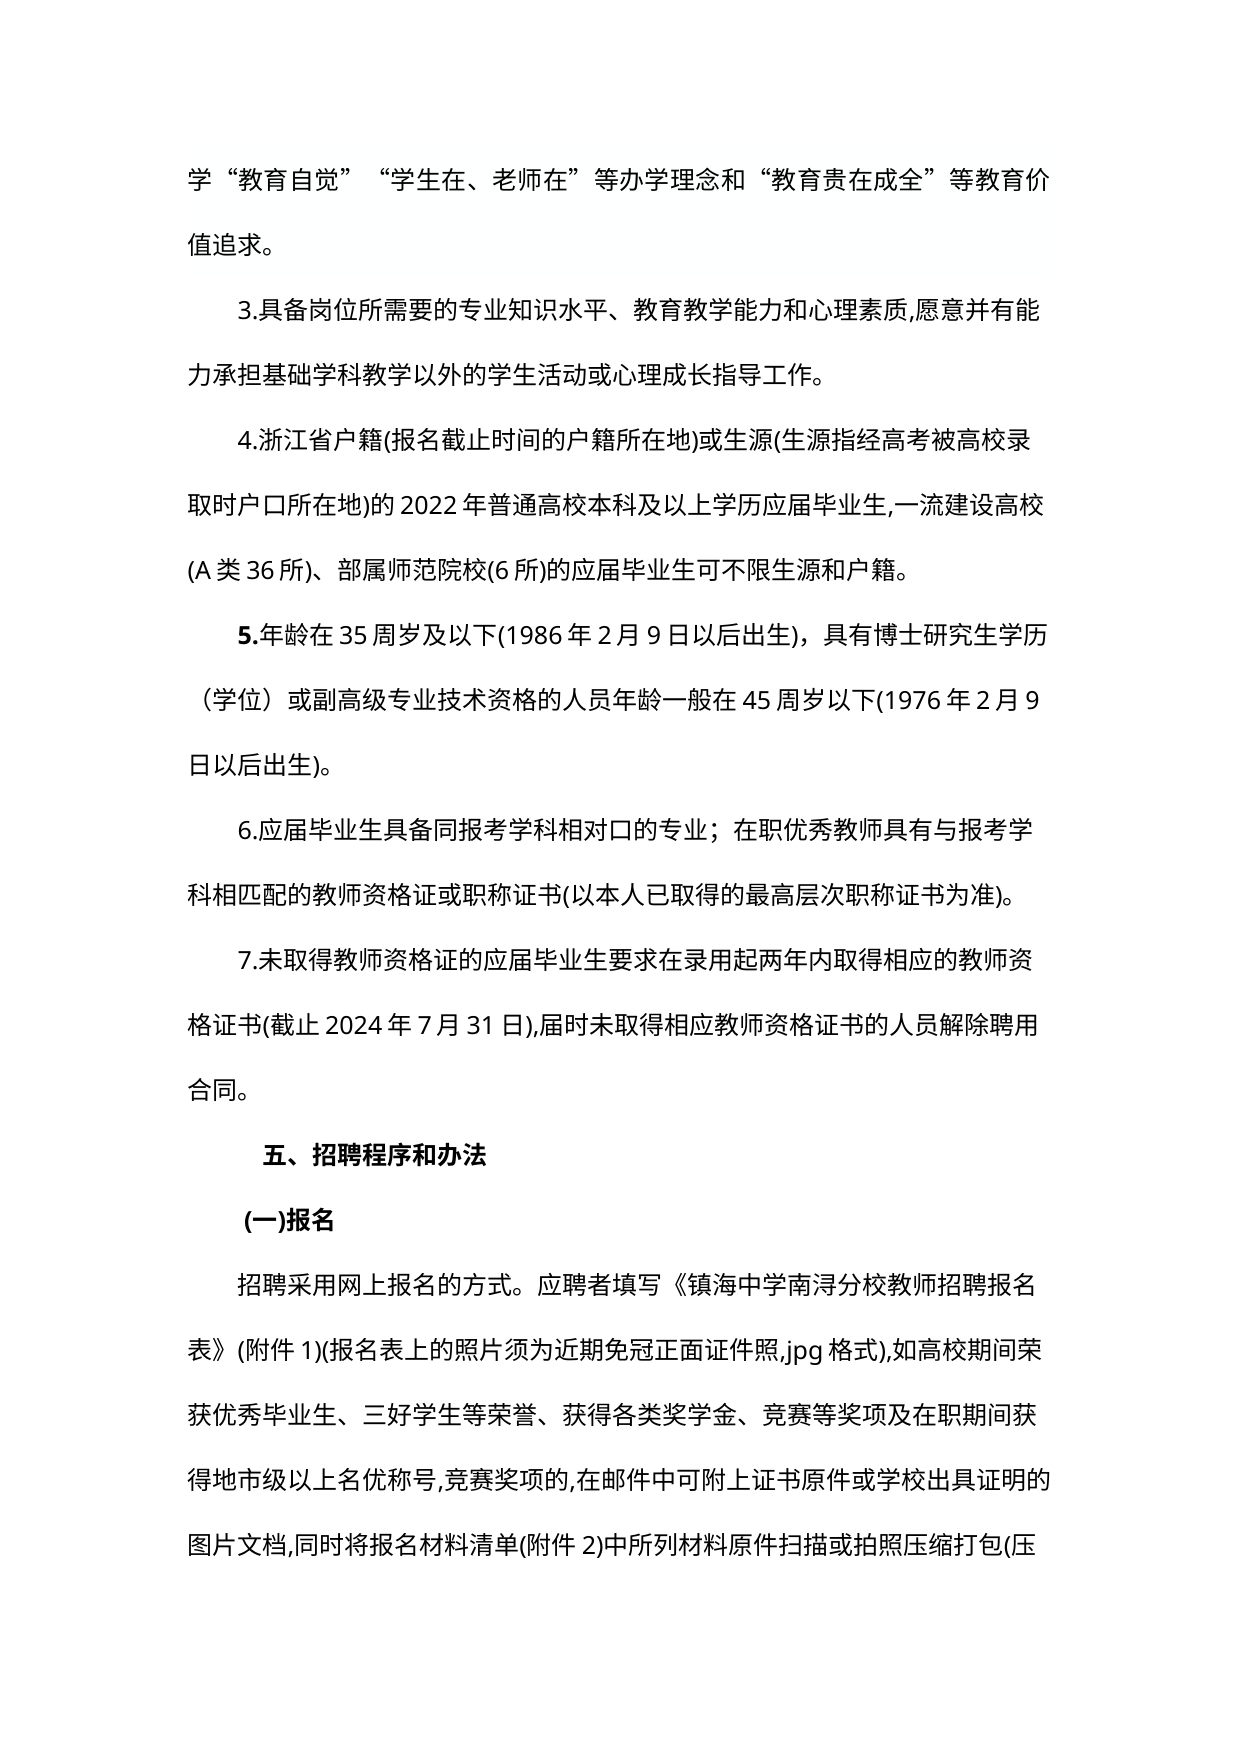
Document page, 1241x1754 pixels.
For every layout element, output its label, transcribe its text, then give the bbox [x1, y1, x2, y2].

text 7.未取得教师资格证的应届毕业生要求在录用起两年内取得相应的教师资格证书(截止2024年7月31日),届时未取得相应教师资格证书的人员解除聘用合同。 [187, 926, 1053, 1121]
text 4.浙江省户籍(报名截止时间的户籍所在地)或生源(生源指经高考被高校录取时户口所在地)的2022年普通高校本科及以上学历应届毕业生,一流建设高校(A类36所)、部属师范院校(6所)的应届毕业生可不限生源和户籍。 [187, 406, 1053, 601]
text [187, 1251, 1053, 1576]
text 6.应届毕业生具备同报考学科相对口的专业；在职优秀教师具有与报考学科相匹配的教师资格证或职称证书(以本人已取得的最高层次职称证书为准)。 [187, 796, 1053, 926]
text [187, 146, 1053, 276]
text (一)报名 [187, 1186, 1053, 1251]
text 5.年龄在35周岁及以下(1986年2月9日以后出生)，具有博士研究生学历（学位）或副高级专业技术资格的人员年龄一般在45周岁以下(1976年2月9日以后出生)。 [187, 601, 1053, 796]
text 五、招聘程序和办法 [187, 1121, 1053, 1186]
text 3.具备岗位所需要的专业知识水平、教育教学能力和心理素质,愿意并有能力承担基础学科教学以外的学生活动或心理成长指导工作。 [187, 276, 1053, 406]
